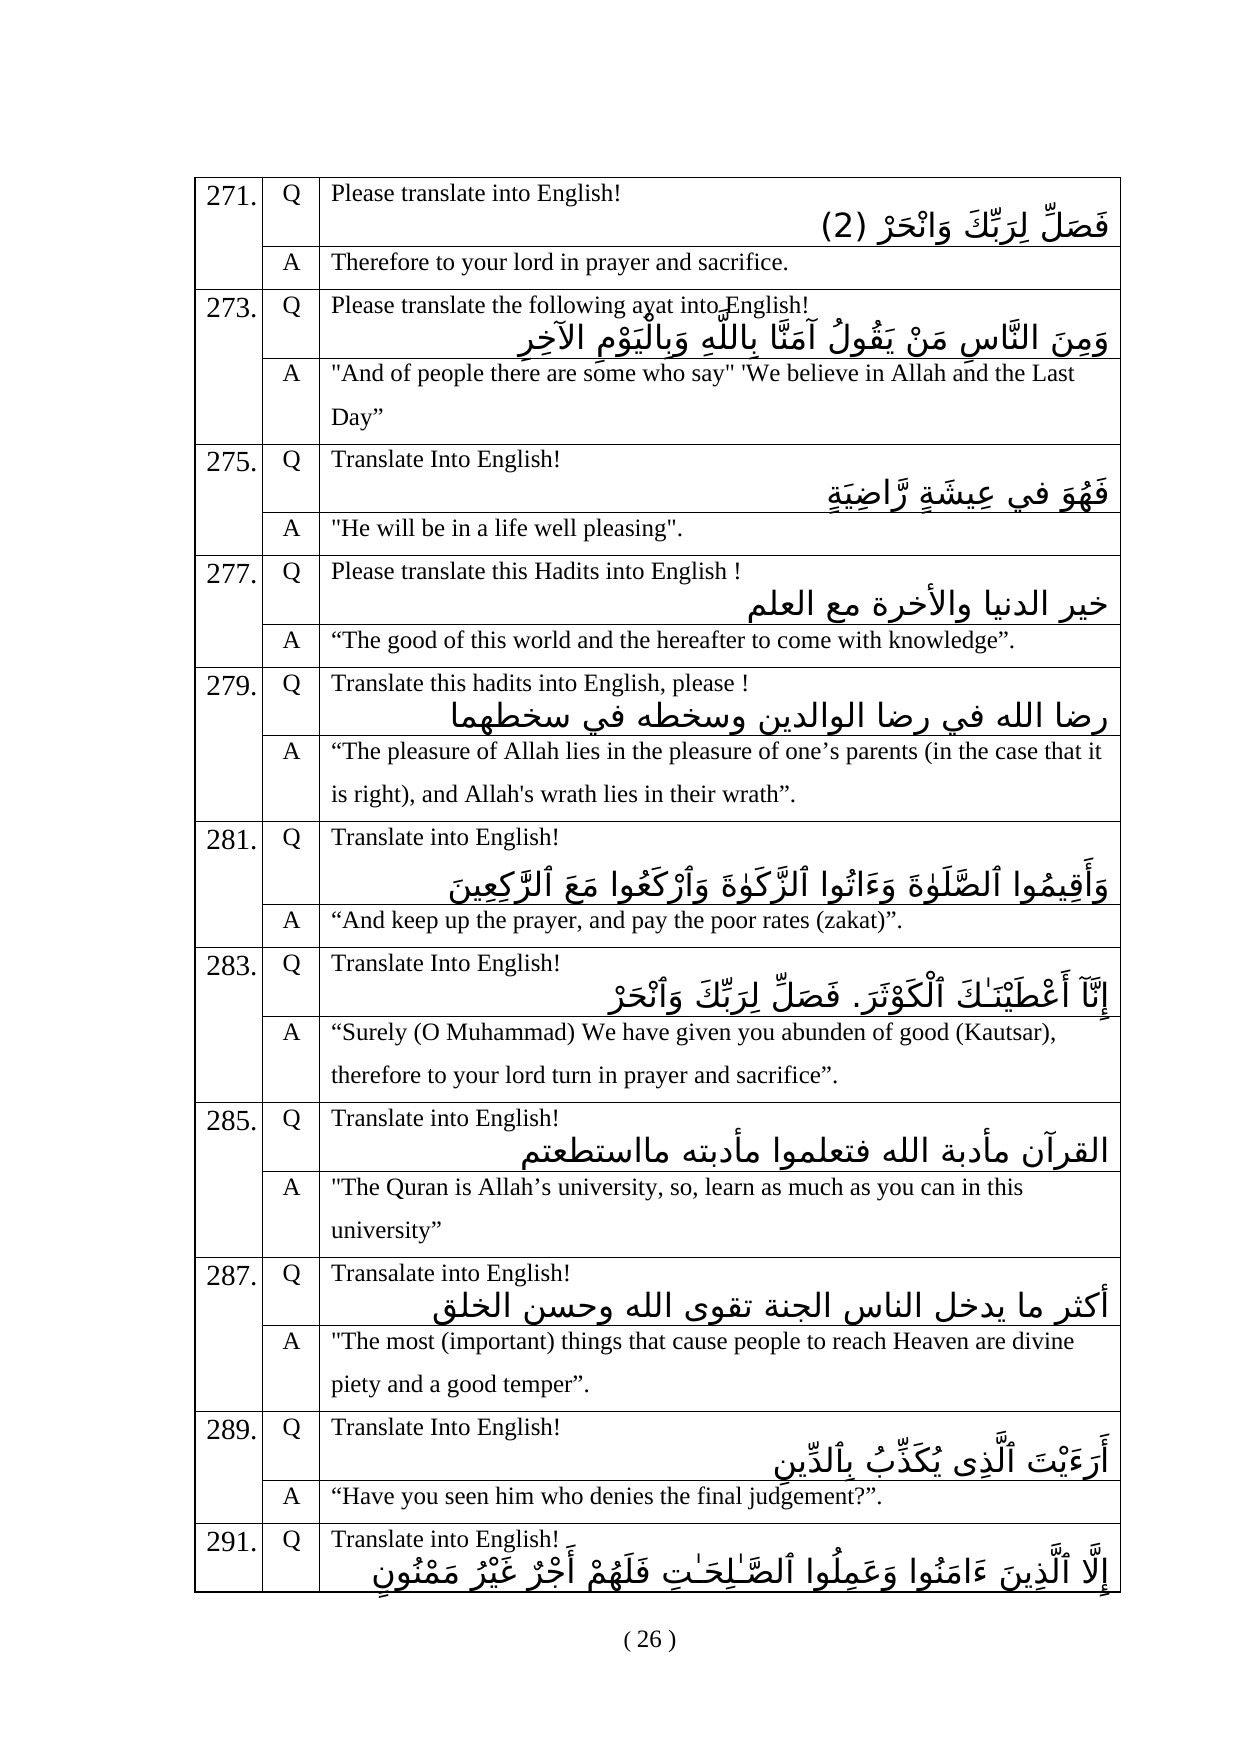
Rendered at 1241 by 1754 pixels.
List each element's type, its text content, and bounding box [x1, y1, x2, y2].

table_cell Translate Into English! فَهُوَ في عِيشَةٍ رَّاضِيَةٍ [320, 445, 1120, 512]
table_cell A [263, 736, 319, 821]
table_cell A [263, 905, 319, 947]
table_cell Q [263, 445, 319, 512]
table_cell Q [263, 948, 319, 1016]
table_cell “Surely (O Muhammad) We have given you abunden of good (Kautsar), therefore to your lord turn in prayer and sacrifice”. [320, 1017, 1120, 1102]
table_cell “And keep up the prayer, and pay the poor rates (zakat)”. [320, 905, 1120, 947]
table_cell “The good of this world and the hereafter to come with knowledge”. [320, 625, 1120, 667]
table_cell A [263, 1481, 319, 1523]
table_cell Translate this hadits into English, please ! رضا الله في رضا الوالدين وسخطه في سخطهما [320, 668, 1120, 735]
table_cell [196, 1103, 262, 1257]
table_cell A [263, 513, 319, 555]
table_cell [196, 556, 262, 667]
table_cell Translate into English! القرآن مأدبة الله فتعلموا مأدبته مااستطعتم [320, 1103, 1120, 1171]
table_cell “The pleasure of Allah lies in the pleasure of one’s parents (in the case that it is right), and Allah's wrath lies in their wrath”. [320, 736, 1120, 821]
table_cell Q [263, 822, 319, 904]
table_cell “Have you seen him who denies the final judgement?”. [320, 1481, 1120, 1523]
table_cell A [263, 359, 319, 443]
table_cell Translate into English! إِلَّا ٱلَّذِينَ ءَامَنُوا وَعَمِلُوا ٱلصَّـٰلِحَـٰتِ فَلَهُمْ أَجْرٌ غَيْرُ مَمْنُونٍ [320, 1524, 1120, 1591]
table_cell Q [263, 178, 319, 246]
table_cell A [263, 1017, 319, 1102]
table_cell [196, 1524, 262, 1591]
table_cell Please translate into English! فَصَلِّ لِرَبِّكَ وَانْحَرْ (2) [320, 178, 1120, 246]
table_cell Translate into English! وَأَقِيمُوا ٱلصَّلَوٰةَ وَءَاتُوا ٱلزَّكَوٰةَ وَٱرْكَعُوا مَعَ ٱلرَّٰكِعِينَ [320, 822, 1120, 904]
table_cell Q [263, 668, 319, 735]
table_cell Q [263, 1103, 319, 1171]
table_cell [196, 948, 262, 1102]
table_cell [196, 1412, 262, 1523]
table_cell Transalate into English! أكثر ما يدخل الناس الجنة تقوى الله وحسن الخلق [320, 1258, 1120, 1325]
table_cell Translate Into English! إِنَّآ أَعْطَيْنَـٰكَ ٱلْكَوْثَرَ. فَصَلِّ لِرَبِّكَ وَٱنْحَرْ [320, 948, 1120, 1016]
table_cell "And of people there are some who say" 'We believe in Allah and the Last Day” [320, 359, 1120, 443]
table_cell Therefore to your lord in prayer and sacrifice. [320, 247, 1120, 289]
table_cell Q [263, 1524, 319, 1591]
table_cell Q [263, 290, 319, 357]
table_cell Please translate this Hadits into English ! خير الدنيا والأخرة مع العلم [320, 556, 1120, 624]
table_cell A [263, 625, 319, 667]
table_cell A [263, 1326, 319, 1411]
table_cell "He will be in a life well pleasing". [320, 513, 1120, 555]
table_cell A [263, 1172, 319, 1257]
table_cell [196, 822, 262, 947]
table_cell A [263, 247, 319, 289]
table_cell [196, 1258, 262, 1411]
table_cell [196, 668, 262, 821]
table_cell Please translate the following ayat into English! وَمِنَ النَّاسِ مَنْ يَقُولُ آمَنَّا بِاللَّهِ وَبِالْيَوْمِ الآخِرِ [320, 290, 1120, 357]
table_cell [196, 178, 262, 289]
table_cell Q [263, 1412, 319, 1480]
table_cell [196, 445, 262, 555]
table_cell [196, 290, 262, 443]
table_cell Q [263, 556, 319, 624]
table_cell Q [263, 1258, 319, 1325]
table_cell Translate Into English! أَرَءَيْتَ ٱلَّذِى يُكَذِّبُ بِٱلدِّينِ [320, 1412, 1120, 1480]
table_cell "The most (important) things that cause people to reach Heaven are divine piety and a good temper”. [320, 1326, 1120, 1411]
table_cell "The Quran is Allah’s university, so, learn as much as you can in this university” [320, 1172, 1120, 1257]
